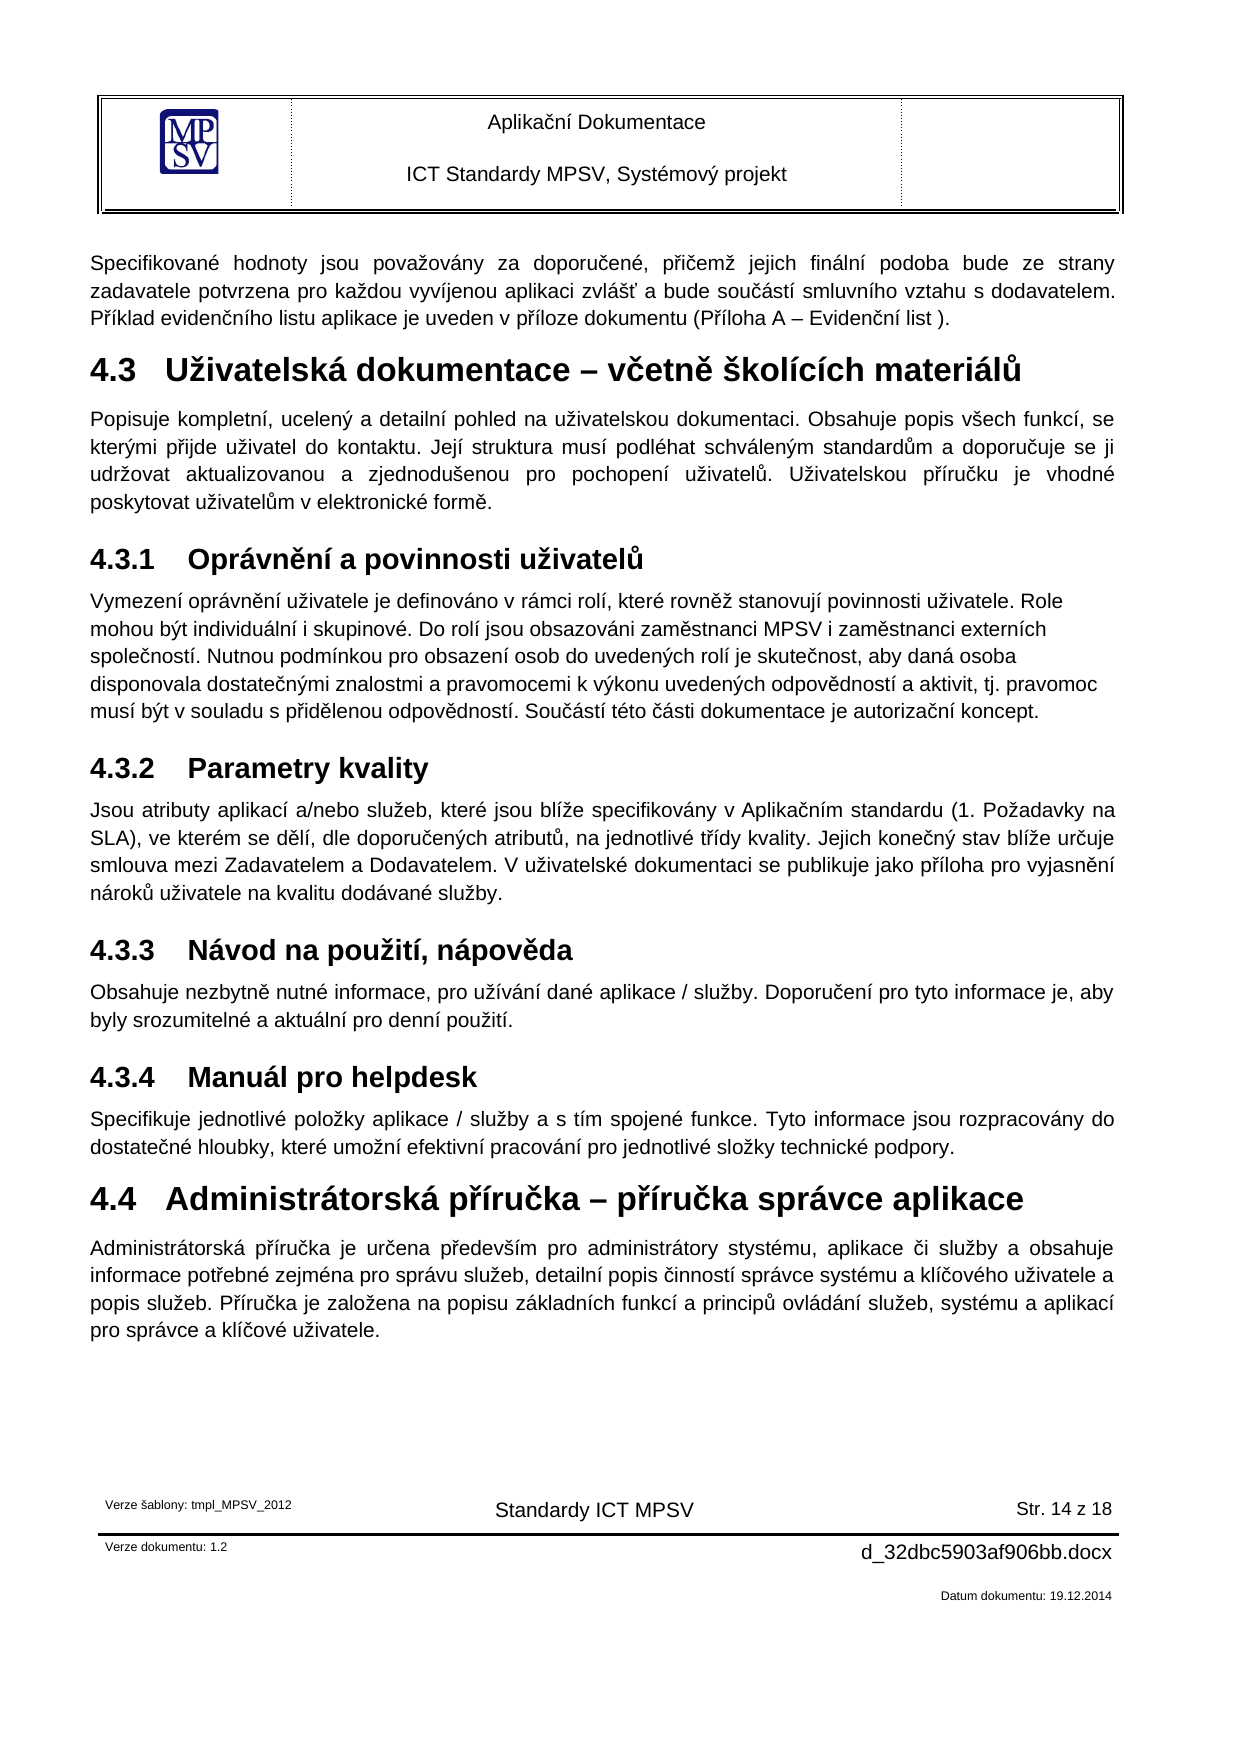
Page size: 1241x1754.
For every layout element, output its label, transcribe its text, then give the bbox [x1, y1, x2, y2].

text Popisuje kompletní, ucelený a detailní pohled na uživatelskou dokumentaci. Obsahuje popis všech funkcí, se kterými přijde uživatel do kontaktu. Její struktura musí podléhat schváleným standardům a doporučuje se ji udržovat aktualizovanou a zjednodušenou pro pochopení uživatelů. Uživatelskou příručku je vhodné poskytovat uživatelům v elektronické formě. [90, 407, 1116, 513]
subtitle Parametry kvality [90, 751, 1116, 785]
subtitle Manuál pro helpdesk [90, 1060, 1116, 1094]
text Specifikuje jednotlivé položky aplikace / služby a s tím spojené funkce. Tyto informace jsou rozpracovány do dostatečné hloubky, které umožní efektivní pracování pro jednotlivé složky technické podpory. [90, 1107, 1116, 1158]
text Specifikované hodnoty jsou považovány za doporučené, přičemž jejich finální podoba bude ze strany zadavatele potvrzena pro každou vyvíjenou aplikaci zvlášť a bude součástí smluvního vztahu s dodavatelem. Příklad evidenčního listu aplikace je uveden v příloze dokumentu (Příloha A – Evidenční list ). [90, 251, 1116, 330]
subtitle Administrátorská příručka – příručka správce aplikace [90, 1179, 1116, 1217]
text Vymezení oprávnění uživatele je definováno v rámci rolí, které rovněž stanovují povinnosti uživatele. Role mohou být individuální i skupinové. Do rolí jsou obsazováni zaměstnanci MPSV i zaměstnanci externích společností. Nutnou podmínkou pro obsazení osob do uvedených rolí je skutečnost, aby daná osoba disponovala dostatečnými znalostmi a pravomocemi k výkonu uvedených odpovědností a aktivit, tj. pravomoc musí být v souladu s přidělenou odpovědností. Součástí této části dokumentace je autorizační koncept. [90, 589, 1116, 723]
picture [158, 109, 218, 173]
text Obsahuje nezbytně nutné informace, pro užívání dané aplikace / služby. Doporučení pro tyto informace je, aby byly srozumitelné a aktuální pro denní použití. [90, 980, 1116, 1032]
text Administrátorská příručka je určena především pro administrátory stystému, aplikace či služby a obsahuje informace potřebné zejména pro správu služeb, detailní popis činností správce systému a klíčového uživatele a popis služeb. Příručka je založena na popisu základních funkcí a principů ovládání služeb, systému a aplikací pro správce a klíčové uživatele. [90, 1235, 1116, 1342]
text Jsou atributy aplikací a/nebo služeb, které jsou blíže specifikovány v Aplikačním standardu (1. Požadavky na SLA), ve kterém se dělí, dle doporučených atributů, na jednotlivé třídy kvality. Jejich konečný stav blíže určuje smlouva mezi Zadavatelem a Dodavatelem. V uživatelské dokumentaci se publikuje jako příloha pro vyjasnění nároků uživatele na kvalitu dodávané služby. [90, 798, 1116, 905]
subtitle Uživatelská dokumentace – včetně školících materiálů [90, 350, 1116, 389]
subtitle Návod na použití, nápověda [90, 933, 1116, 967]
subtitle Oprávnění a povinnosti uživatelů [90, 542, 1116, 576]
